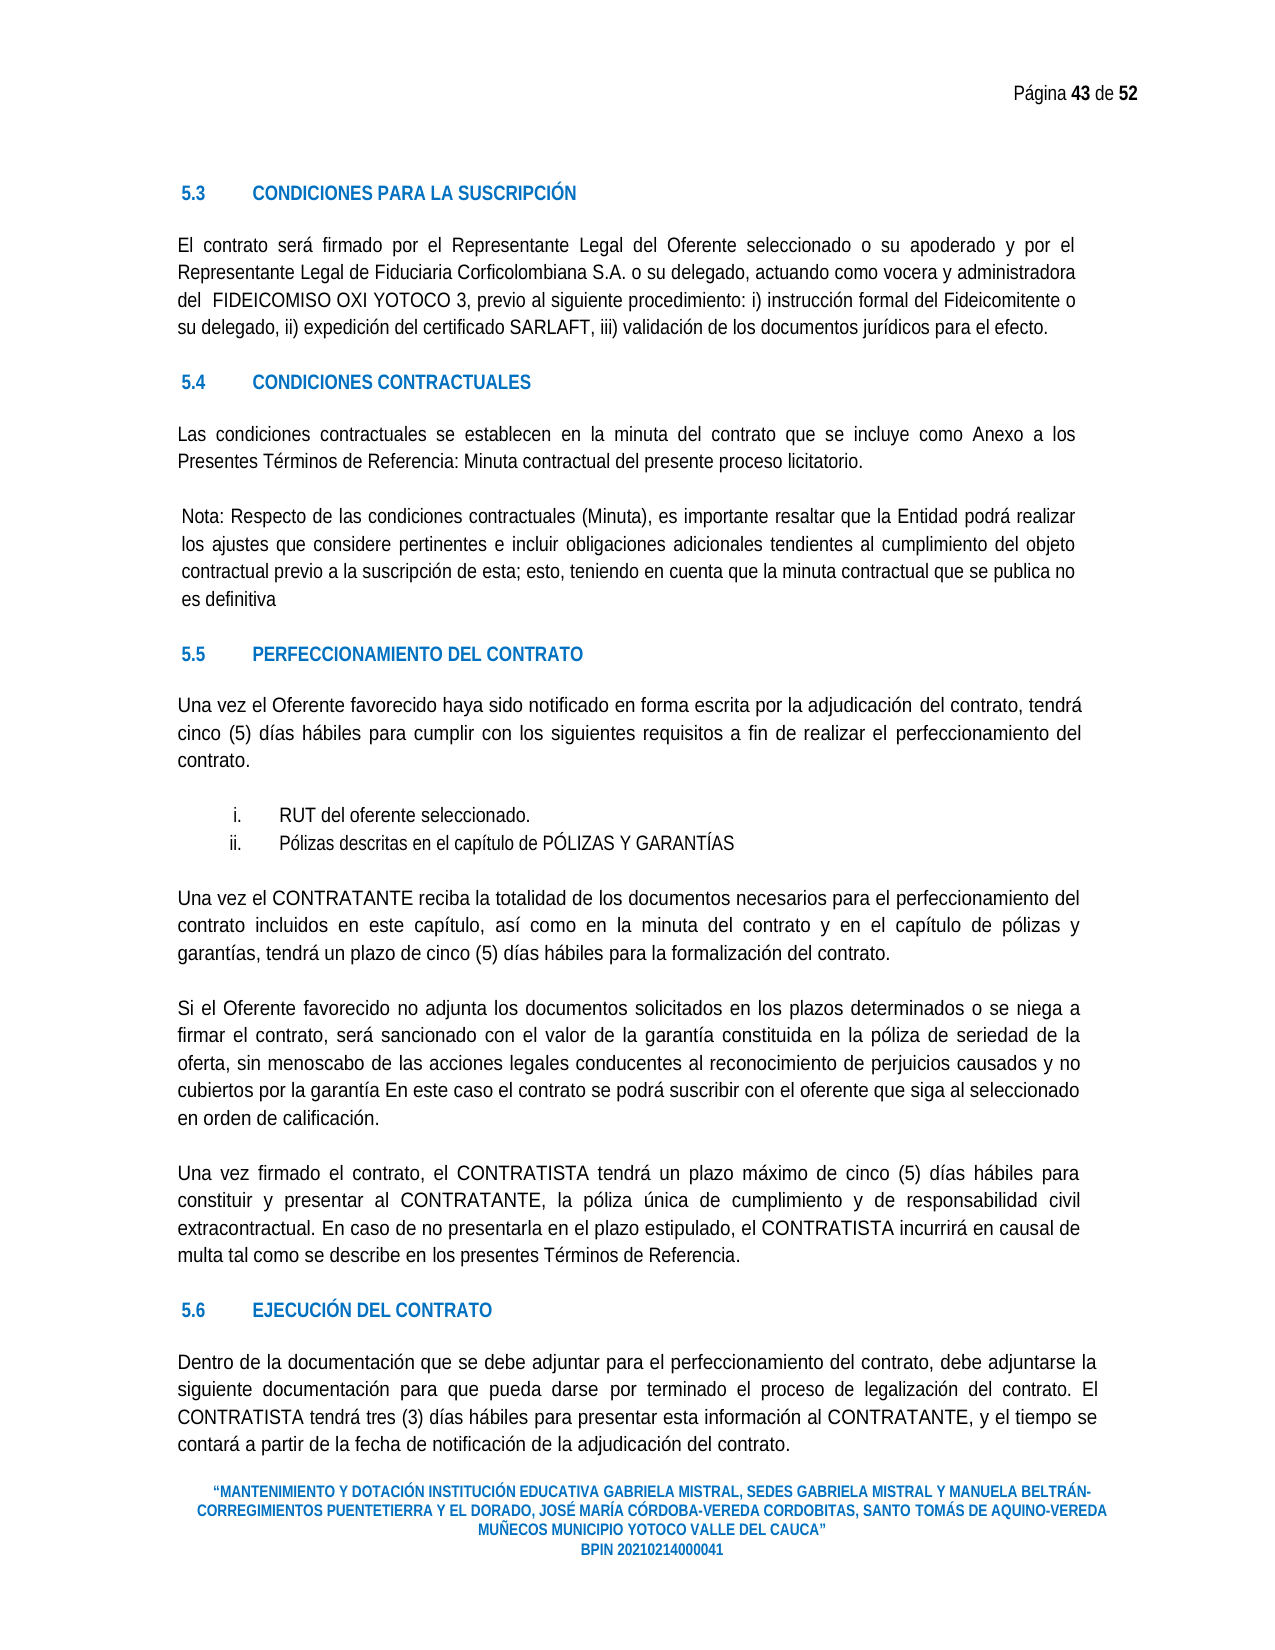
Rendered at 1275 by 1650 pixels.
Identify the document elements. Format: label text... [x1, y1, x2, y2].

text Una vez el CONTRATANTE reciba la totalidad de los documentos necesarios para el perfeccionamiento del contrato incluidos en este capítulo, así como en la minuta del contrato y en el capítulo de pólizas y garantías, tendrá un plazo de cinco (5) días hábiles para la formalización del contrato. [177, 886, 1082, 965]
text Una vez firmado el contrato, el CONTRATISTA tendrá un plazo máximo de cinco (5) días hábiles para constituir y presentar al CONTRATANTE, la póliza única de cumplimiento y de responsabilidad civil extracontractual. En caso de no presentarla en el plazo estipulado, el CONTRATISTA incurrirá en causal de multa tal como se describe en los presentes Términos de Referencia. [177, 1161, 1082, 1267]
text Si el Oferente favorecido no adjunta los documentos solicitados en los plazos determinados o se niega a firmar el contrato, será sancionado con el valor de la garantía constituida en la póliza de seriedad de la oferta, sin menoscabo de las acciones legales conducentes al reconocimiento de perjuicios causados y no cubiertos por la garantía En este caso el contrato se podrá suscribir con el oferente que siga al seleccionado en orden de calificación. [177, 996, 1082, 1130]
subtitle EJECUCIÓN DEL CONTRATO [181, 1298, 1137, 1322]
text Nota: Respecto de las condiciones contractuales (Minuta), es importante resaltar que la Entidad podrá realizar los ajustes que considere pertinentes e incluir obligaciones adicionales tendientes al cumplimiento del objeto contractual previo a la suscripción de esta; esto, teniendo en cuenta que la minuta contractual que se publica no es definitiva [181, 504, 1078, 611]
list Pólizas descritas en el capítulo de PÓLIZAS Y GARANTÍAS [242, 831, 1082, 855]
text Una vez el Oferente favorecido haya sido notificado en forma escrita por la adjudicación del contrato, tendrá cinco (5) días hábiles para cumplir con los siguientes requisitos a fin de realizar el perfeccionamiento del contrato. [177, 693, 1082, 772]
subtitle PERFECCIONAMIENTO DEL CONTRATO [181, 642, 1137, 666]
list RUT del oferente seleccionado. [242, 803, 1082, 827]
text Dentro de la documentación que se debe adjuntar para el perfeccionamiento del contrato, debe adjuntarse la siguiente documentación para que pueda darse por terminado el proceso de legalización del contrato. El CONTRATISTA tendrá tres (3) días hábiles para presentar esta información al CONTRATANTE, y el tiempo se contará a partir de la fecha de notificación de la adjudicación del contrato. [177, 1350, 1098, 1456]
subtitle CONDICIONES PARA LA SUSCRIPCIÓN [181, 181, 1137, 205]
text El contrato será firmado por el Representante Legal del Oferente seleccionado o su apoderado y por el Representante Legal de Fiduciaria Corficolombiana S.A. o su delegado, actuando como vocera y administradora del FIDEICOMISO OXI YOTOCO 3, previo al siguiente procedimiento: i) instrucción formal del Fideicomitente o su delegado, ii) expedición del certificado SARLAFT, iii) validación de los documentos jurídicos para el efecto. [177, 233, 1078, 339]
text Las condiciones contractuales se establecen en la minuta del contrato que se incluye como Anexo a los Presentes Términos de Referencia: Minuta contractual del presente proceso licitatorio. [177, 422, 1078, 473]
subtitle CONDICIONES CONTRACTUALES [181, 370, 1137, 394]
